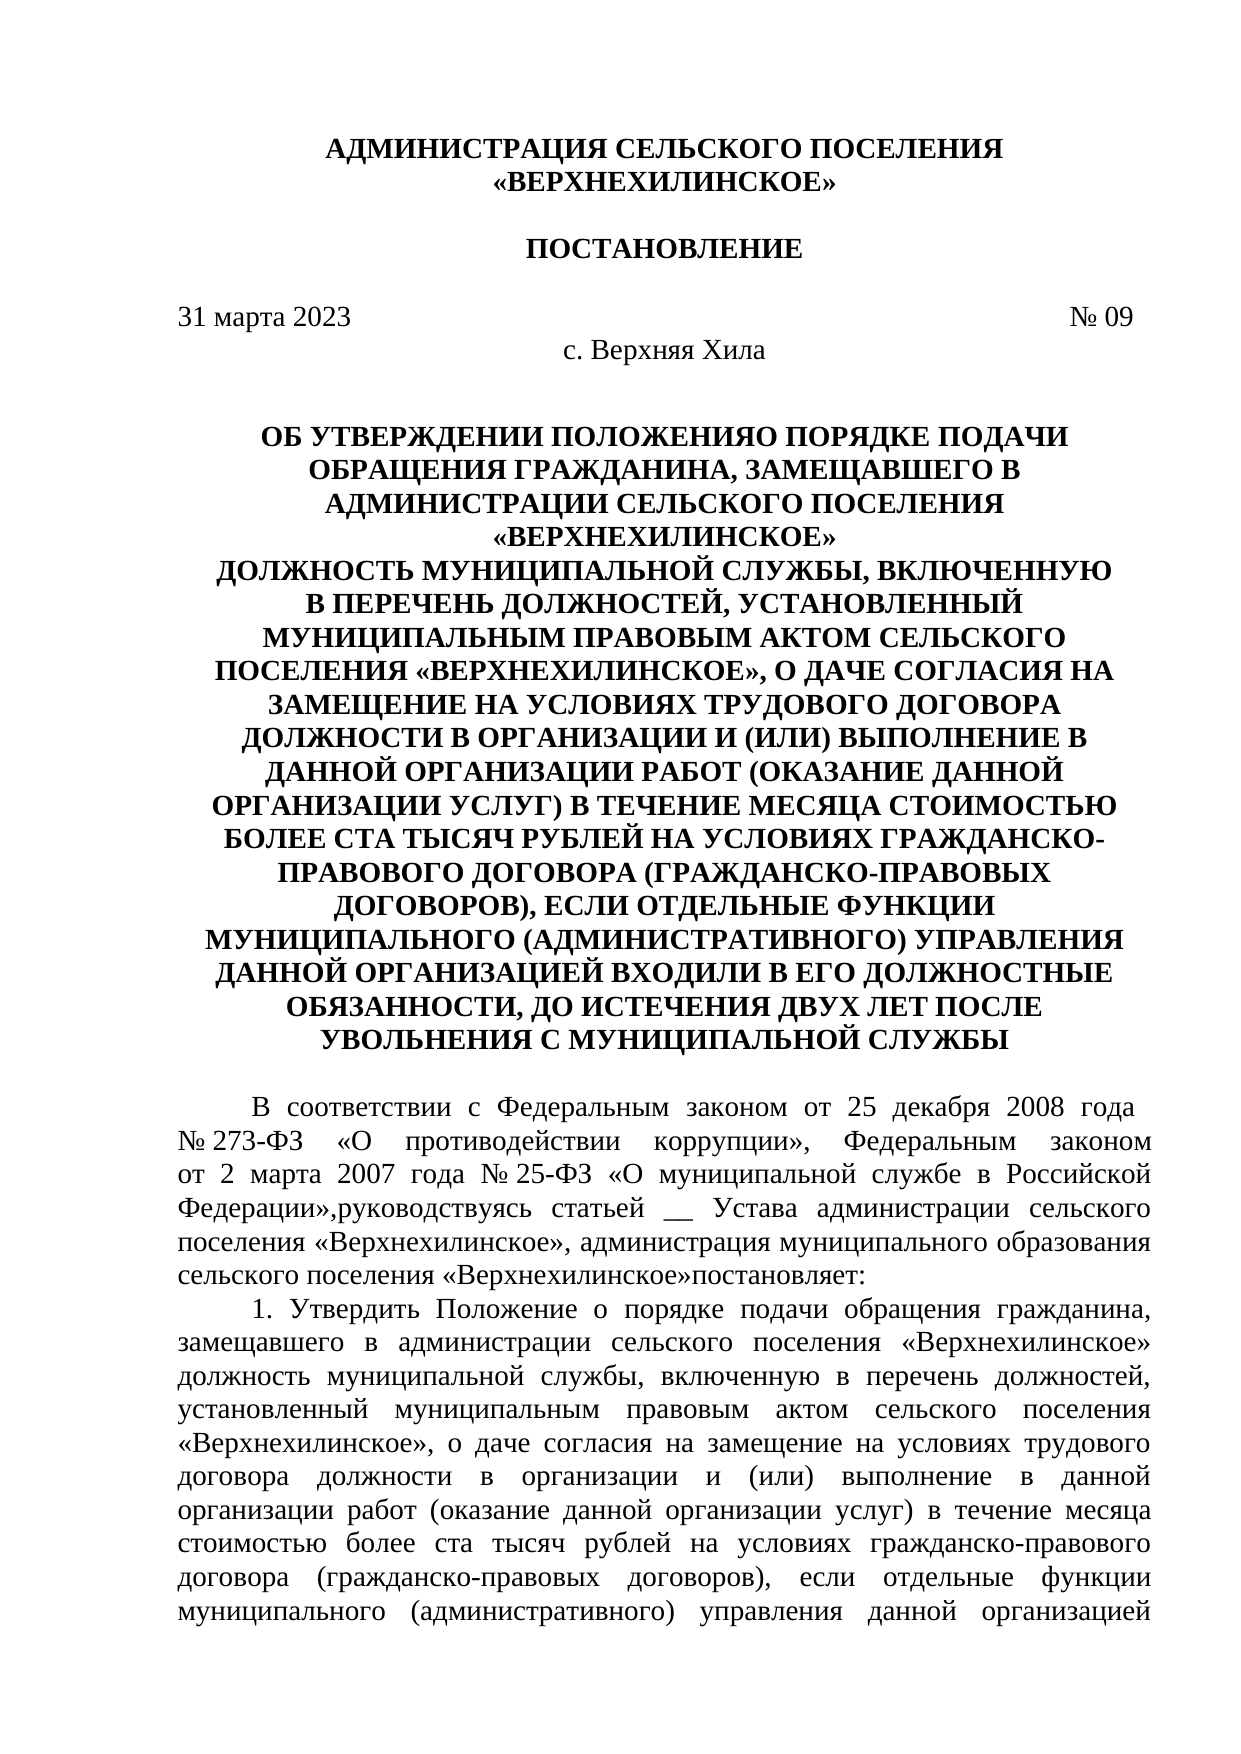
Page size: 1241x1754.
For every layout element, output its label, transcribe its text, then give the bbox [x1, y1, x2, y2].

text АДМИНИСТРАЦИЯ СЕЛЬСКОГО ПОСЕЛЕНИЯ «ВЕРХНЕХИЛИНСКОЕ» [177, 131, 1152, 198]
text с. Верхняя Хила [177, 332, 1152, 366]
text в перечень должностей, установленный Муниципальным правовым актом СЕЛЬСКОГО ПОСЕЛЕНИЯ «ВЕРХНЕХИЛИНСКОЕ», о даче согласия на замещение на условиях трудового договора должности в Организации и (или) выполнение в данной организации работ (ОКАЗАНИЕ ДАННОЙ ОРГАНИЗАЦИИ УСЛУГ) В ТЕЧЕНИЕ МЕСЯЦА СТОИМОСТЬЮ БОЛЕЕ СТА ТЫСЯЧ РУБЛЕЙ НА УСЛОВИЯХ ГРАЖДАНСКО-ПРАВОВОГО ДОГОВОРА (ГРАЖДАНСКО-ПРАВОВЫХ ДОГОВОРОВ), если отдельные функции Муниципального (административного) управления данной организацией входили в его должностные обязанности, до истечения двух лет после увольнения с муниципальной службы [177, 586, 1152, 1056]
text ПОСТАНОВЛЕНИЕ [177, 232, 1152, 265]
text ОБ УТВЕРЖДЕНИИ ПОЛОЖЕНИЯО ПОРЯДКЕ подачи обращения гражданина, замещавшего в АДМИНИСТРАЦИи СЕЛЬСКОГО ПОСЕЛЕНИЯ «ВЕРХНЕХИЛИНСКОЕ» [177, 419, 1152, 553]
text 31 марта 2023 № 09 [177, 299, 1152, 332]
text В соответствии с Федеральным законом от 25 декабря 2008 года № 273-ФЗ «О противодействии коррупции», Федеральным законом от 2 марта 2007 года № 25-ФЗ «О муниципальной службе в Российской Федерации»,руководствуясь статьей __ Устава администрации сельского поселения «Верхнехилинское», администрация муниципального образования сельского поселения «Верхнехилинское»постановляет: [177, 1089, 1152, 1291]
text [177, 1291, 1152, 1626]
text должность муниципальной службы, включенную [177, 553, 1152, 586]
